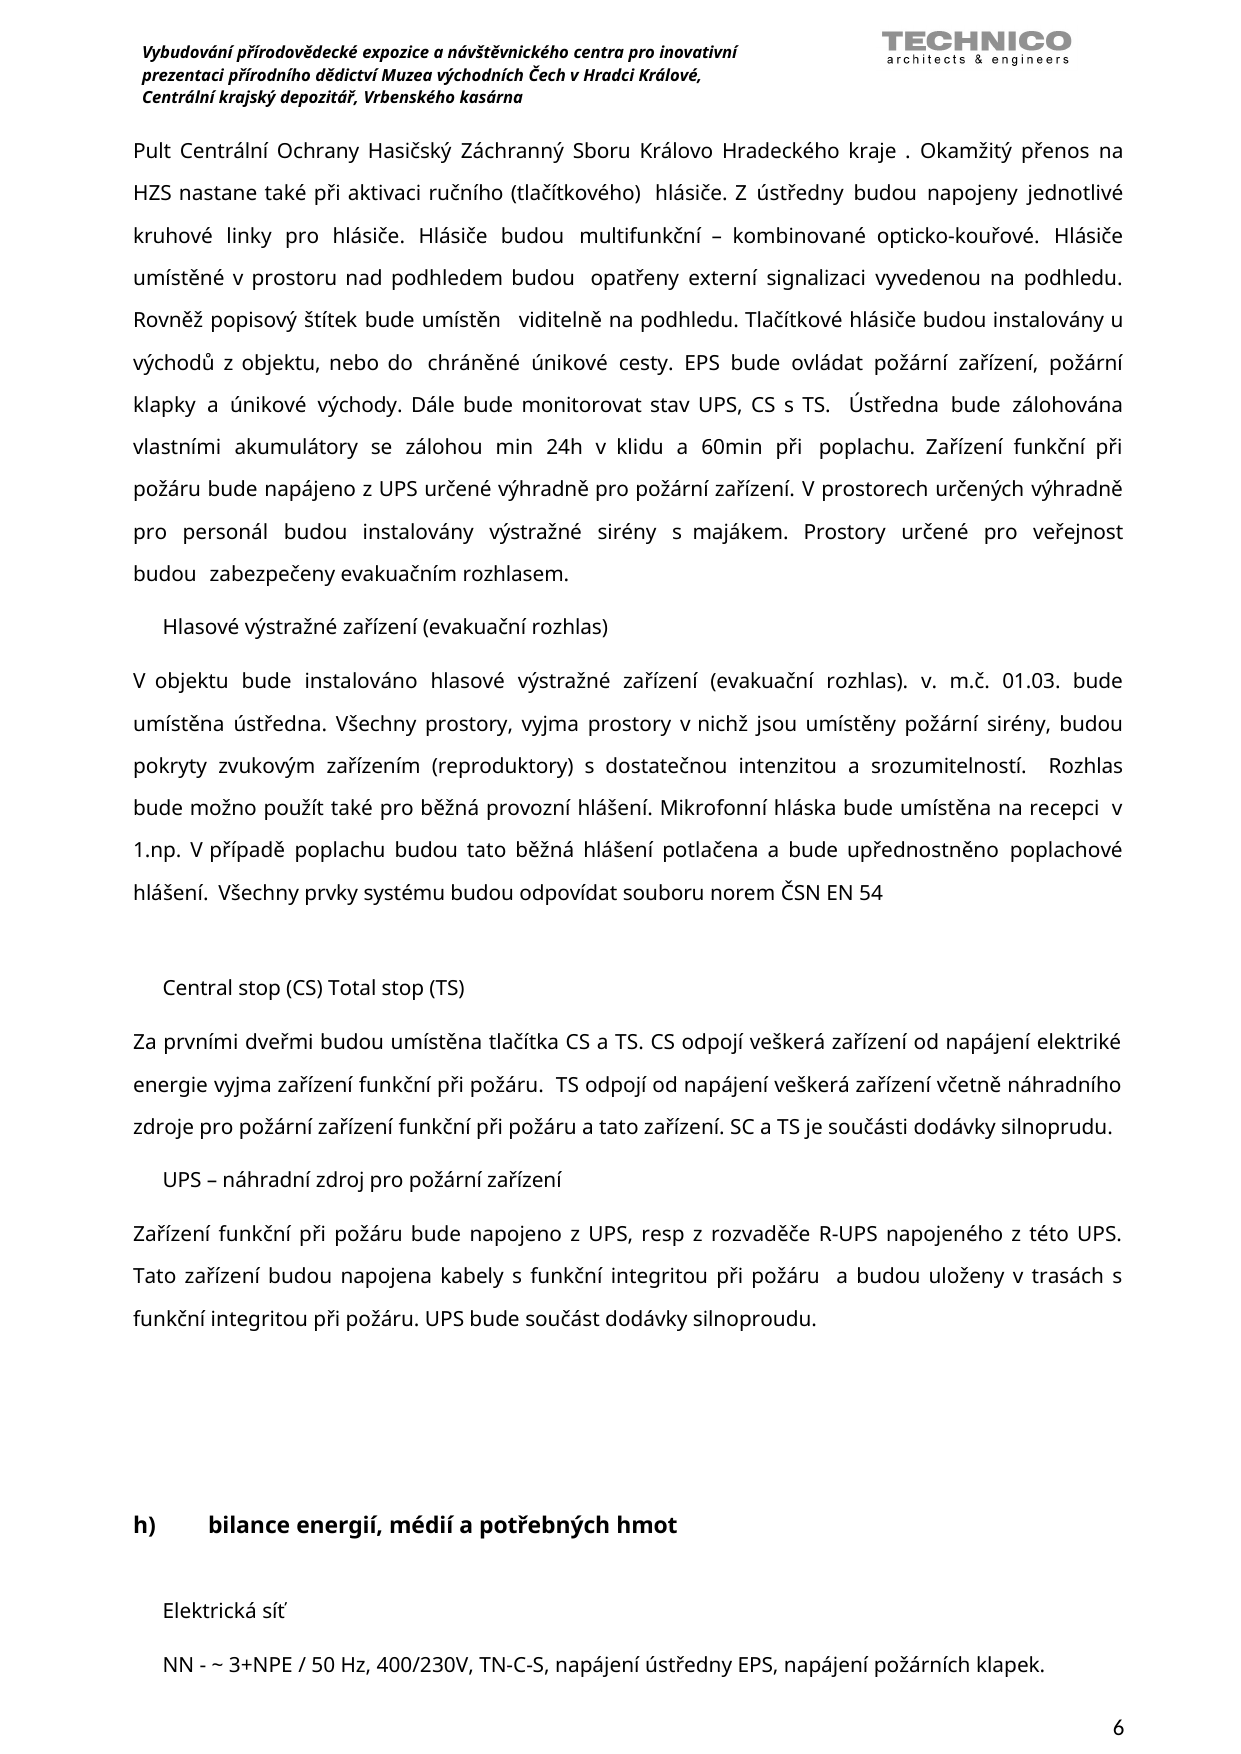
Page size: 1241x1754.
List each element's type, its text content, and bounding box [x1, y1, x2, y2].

text UPS – náhradní zdroj pro požární zařízení [162, 1165, 1134, 1193]
text Hlasové výstražné zařízení (evakuační rozhlas) [162, 612, 1134, 641]
picture [876, 25, 1078, 71]
text Central stop (CS) Total stop (TS) [162, 973, 1134, 1002]
text Za prvními dveřmi budou umístěna tlačítka CS a TS. CS odpojí veškerá zařízení od napájení elektriké energie vyjma zařízení funkční při požáru. TS odpojí od napájení veškerá zařízení včetně náhradního zdroje pro požární zařízení funkční při požáru a tato zařízení. SC a TS je součásti dodávky silnoprudu. [133, 1027, 1123, 1140]
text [162, 1651, 1094, 1679]
text Elektrická síť [162, 1596, 1134, 1625]
text Pult Centrální Ochrany Hasičský Záchranný Sboru Královo Hradeckého kraje . Okamžitý přenos na HZS nastane také při aktivaci ručního (tlačítkového) hlásiče. Z ústředny budou napojeny jednotlivé kruhové linky pro hlásiče. Hlásiče budou multifunkční – kombinované opticko-kouřové. Hlásiče umístěné v prostoru nad podhledem budou opatřeny externí signalizaci vyvedenou na podhledu. Rovněž popisový štítek bude umístěn viditelně na podhledu. Tlačítkové hlásiče budou instalovány u východů z objektu, nebo do chráněné únikové cesty. EPS bude ovládat požární zařízení, požární klapky a únikové východy. Dále bude monitorovat stav UPS, CS s TS. Ústředna bude zálohována vlastními akumulátory se zálohou min 24h v klidu a 60min při poplachu. Zařízení funkční při požáru bude napájeno z UPS určené výhradně pro požární zařízení. V prostorech určených výhradně pro personál budou instalovány výstražné sirény s majákem. Prostory určené pro veřejnost budou zabezpečeny evakuačním rozhlasem. [133, 136, 1123, 587]
subtitle bilance energií, médií a potřebných hmot [133, 1509, 1134, 1541]
text Zařízení funkční při požáru bude napojeno z UPS, resp z rozvaděče R-UPS napojeného z této UPS. Tato zařízení budou napojena kabely s funkční integritou při požáru a budou uloženy v trasách s funkční integritou při požáru. UPS bude součást dodávky silnoproudu. [133, 1219, 1123, 1332]
text V objektu bude instalováno hlasové výstražné zařízení (evakuační rozhlas). v. m.č. 01.03. bude umístěna ústředna. Všechny prostory, vyjma prostory v nichž jsou umístěny požární sirény, budou pokryty zvukovým zařízením (reproduktory) s dostatečnou intenzitou a srozumitelností. Rozhlas bude možno použít také pro běžná provozní hlášení. Mikrofonní hláska bude umístěna na recepci v 1.np. V případě poplachu budou tato běžná hlášení potlačena a bude upřednostněno poplachové hlášení. Všechny prvky systému budou odpovídat souboru norem ČSN EN 54 [133, 666, 1123, 906]
